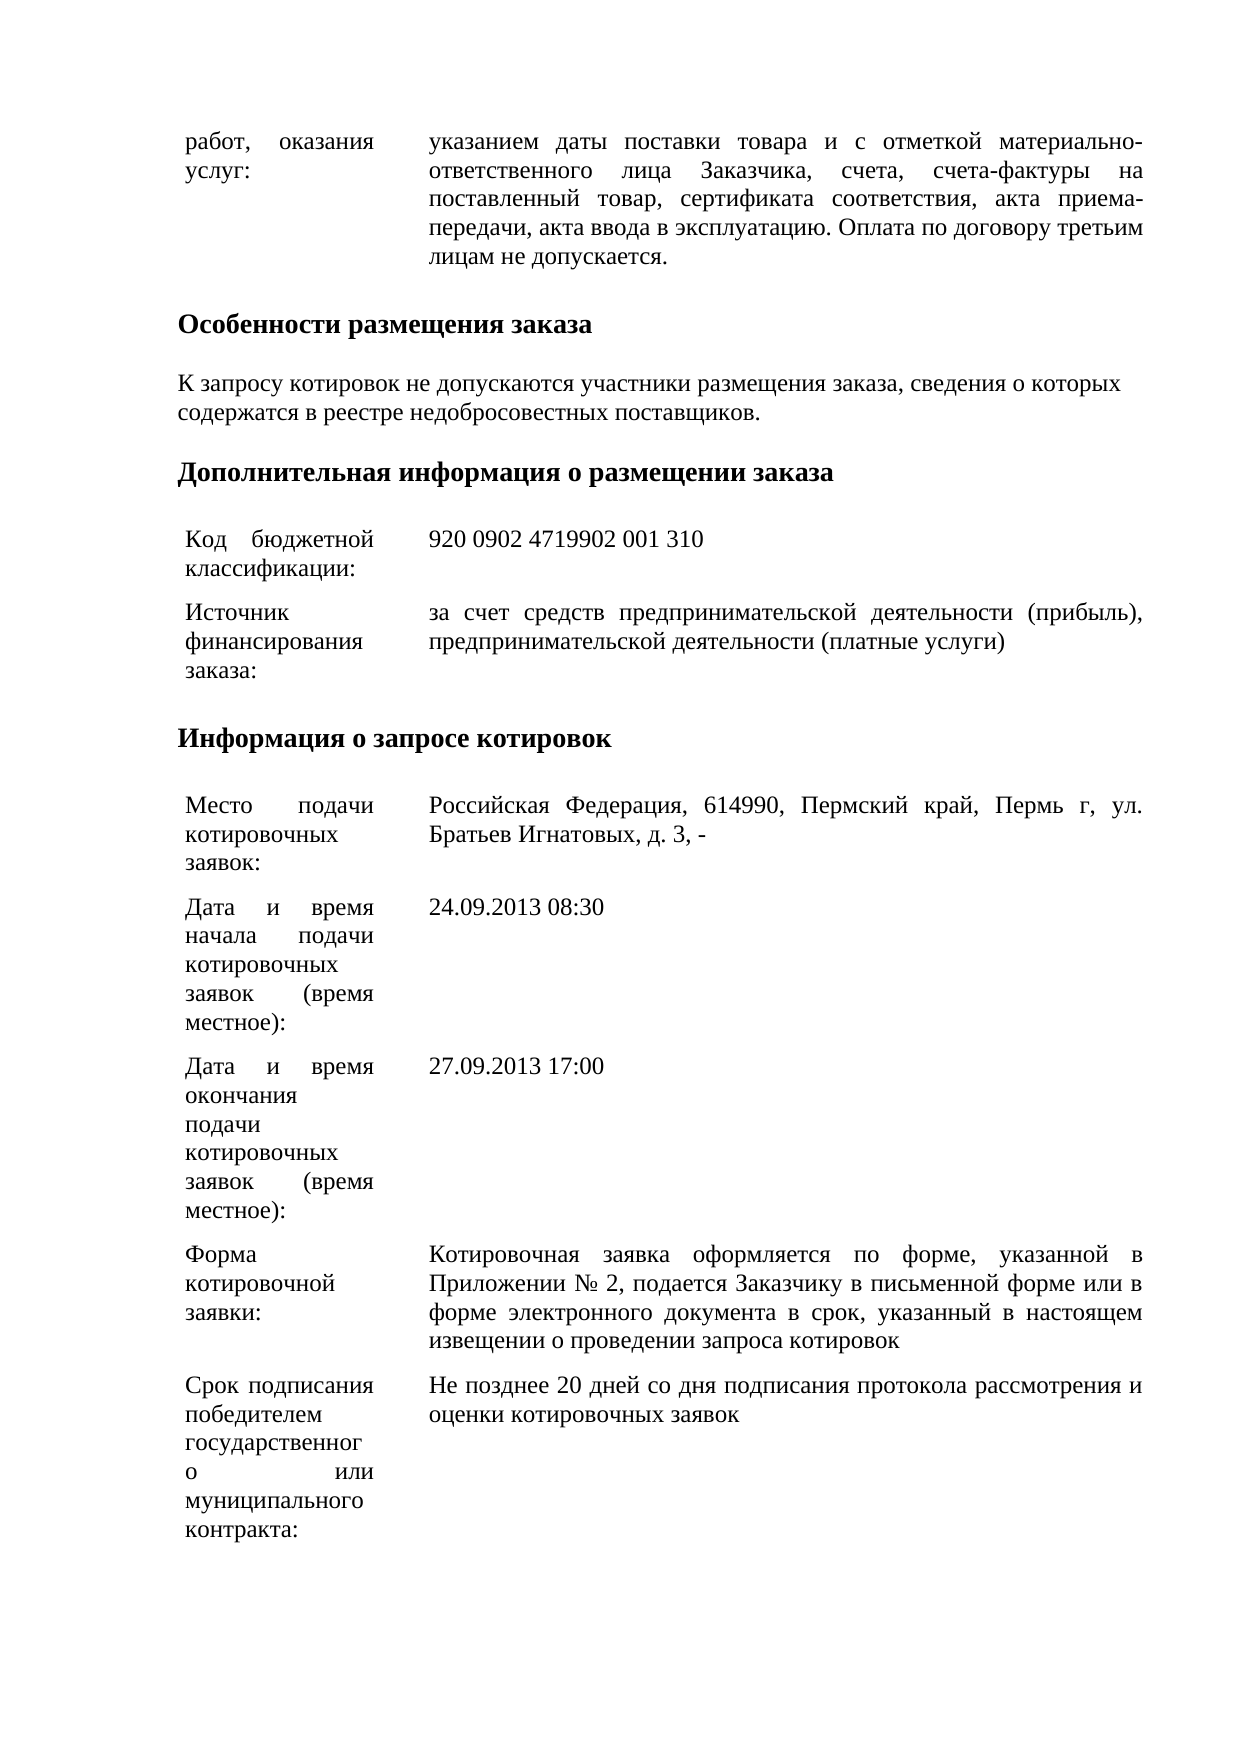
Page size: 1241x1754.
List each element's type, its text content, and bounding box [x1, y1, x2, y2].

table_cell Форма котировочной заявки: [177, 1232, 421, 1362]
table_cell Дата и время окончания подачи котировочных заявок (время местное): [177, 1044, 421, 1232]
table_cell Дата и время начала подачи котировочных заявок (время местное): [177, 884, 421, 1043]
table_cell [177, 118, 421, 277]
table_header Код бюджетной классификации: [177, 516, 421, 589]
table_header Российская Федерация, 614990, Пермский край, Пермь г, ул. Братьев Игнатовых, д. 3, - [421, 782, 1152, 884]
table_header 920 0902 4719902 001 310 [421, 516, 1152, 589]
table_cell 24.09.2013 08:30 [421, 884, 1152, 1043]
text К запросу котировок не допускаются участники размещения заказа, сведения о которых содержатся в реестре недобросовестных поставщиков. [177, 368, 1152, 426]
table_header Место подачи котировочных заявок: [177, 782, 421, 884]
text Особенности размещения заказа [177, 307, 1152, 339]
table_cell Источник финансирования заказа: [177, 590, 421, 691]
table_cell за счет средств предпринимательской деятельности (прибыль), предпринимательской деятельности (платные услуги) [421, 590, 1152, 691]
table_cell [421, 118, 1152, 277]
table_cell Срок подписания победителем государственного или муниципального контракта: [177, 1362, 421, 1550]
text Дополнительная информация о размещении заказа [177, 455, 1152, 487]
table_cell Не позднее 20 дней со дня подписания протокола рассмотрения и оценки котировочных заявок [421, 1362, 1152, 1550]
table_cell Котировочная заявка оформляется по форме, указанной в Приложении № 2, подается Заказчику в письменной форме или в форме электронного документа в срок, указанный в настоящем извещении о проведении запроса котировок [421, 1232, 1152, 1362]
table_cell 27.09.2013 17:00 [421, 1044, 1152, 1232]
text Информация о запросе котировок [177, 721, 1152, 753]
